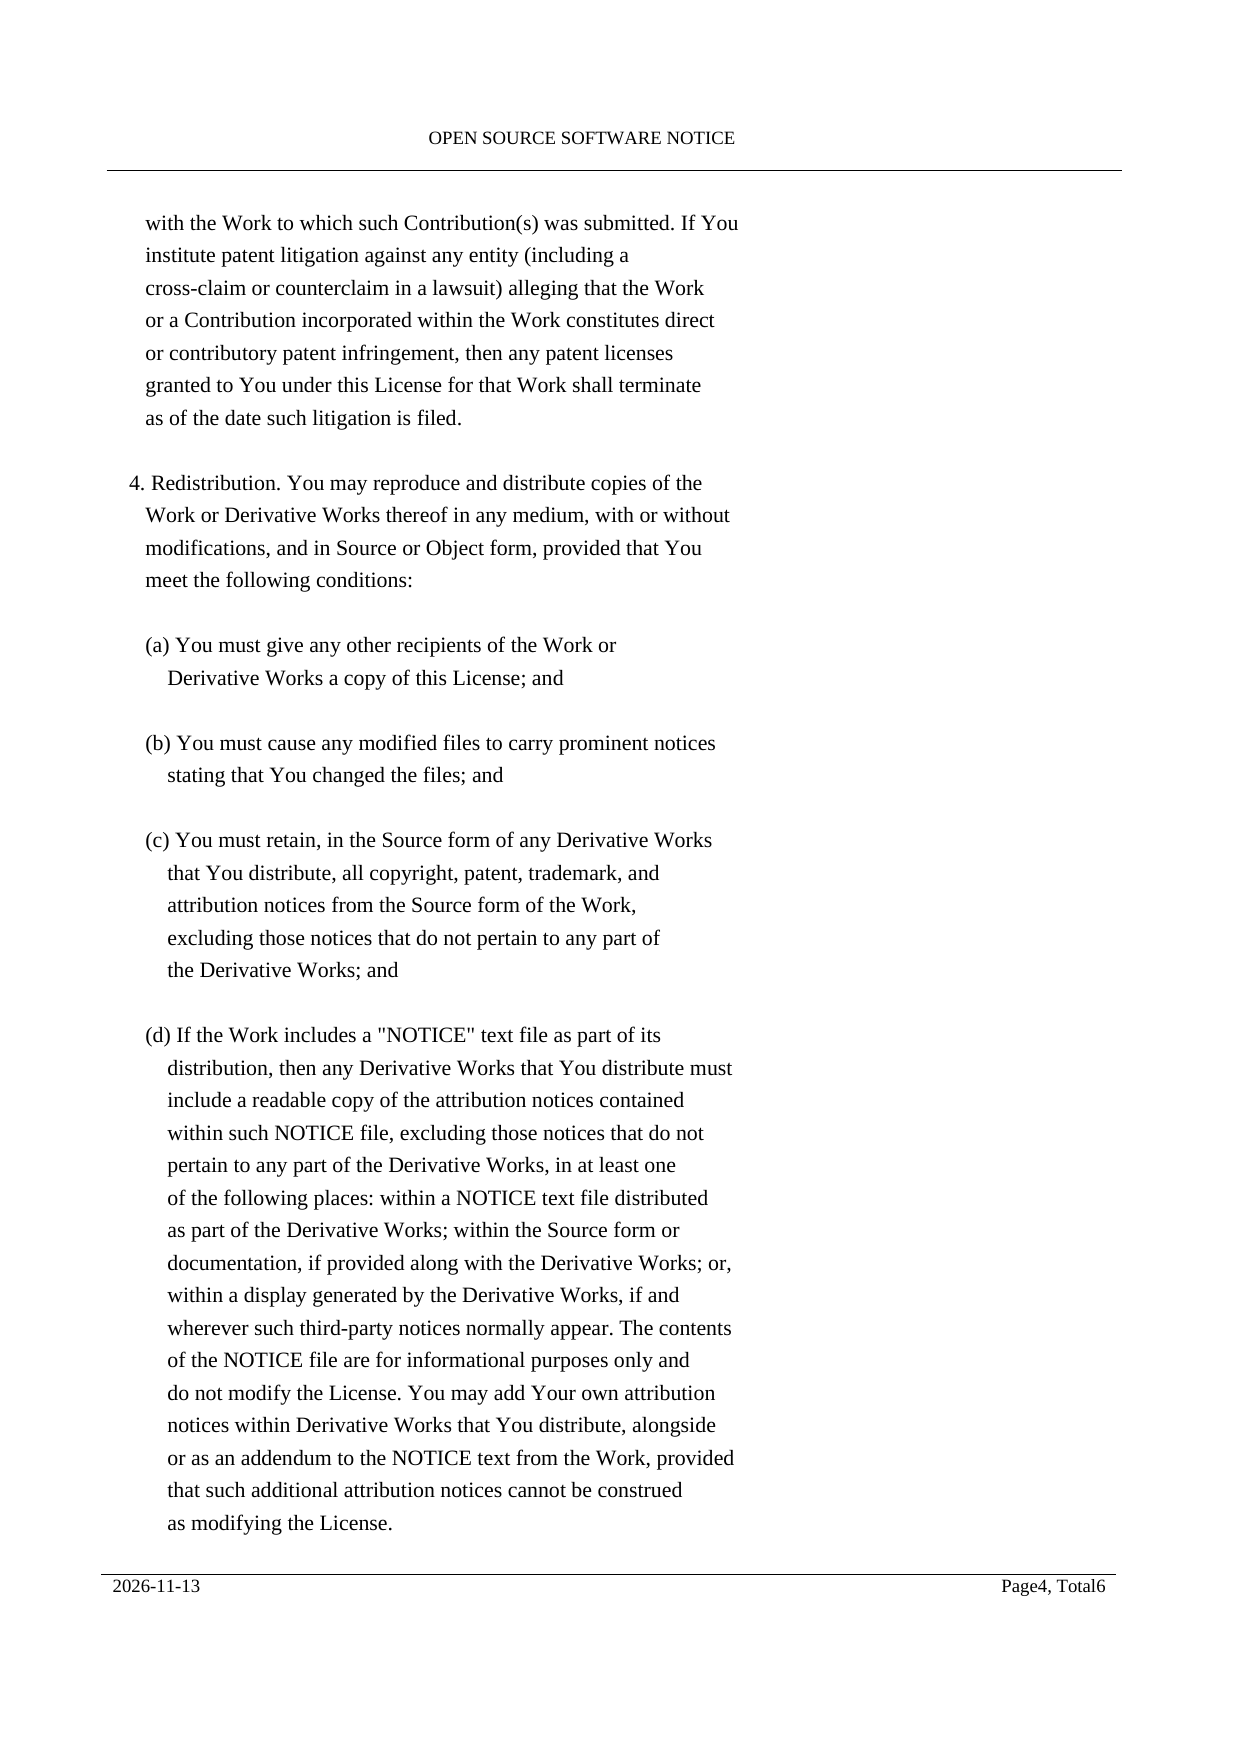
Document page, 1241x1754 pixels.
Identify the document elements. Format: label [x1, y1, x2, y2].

text [112, 206, 1128, 1539]
